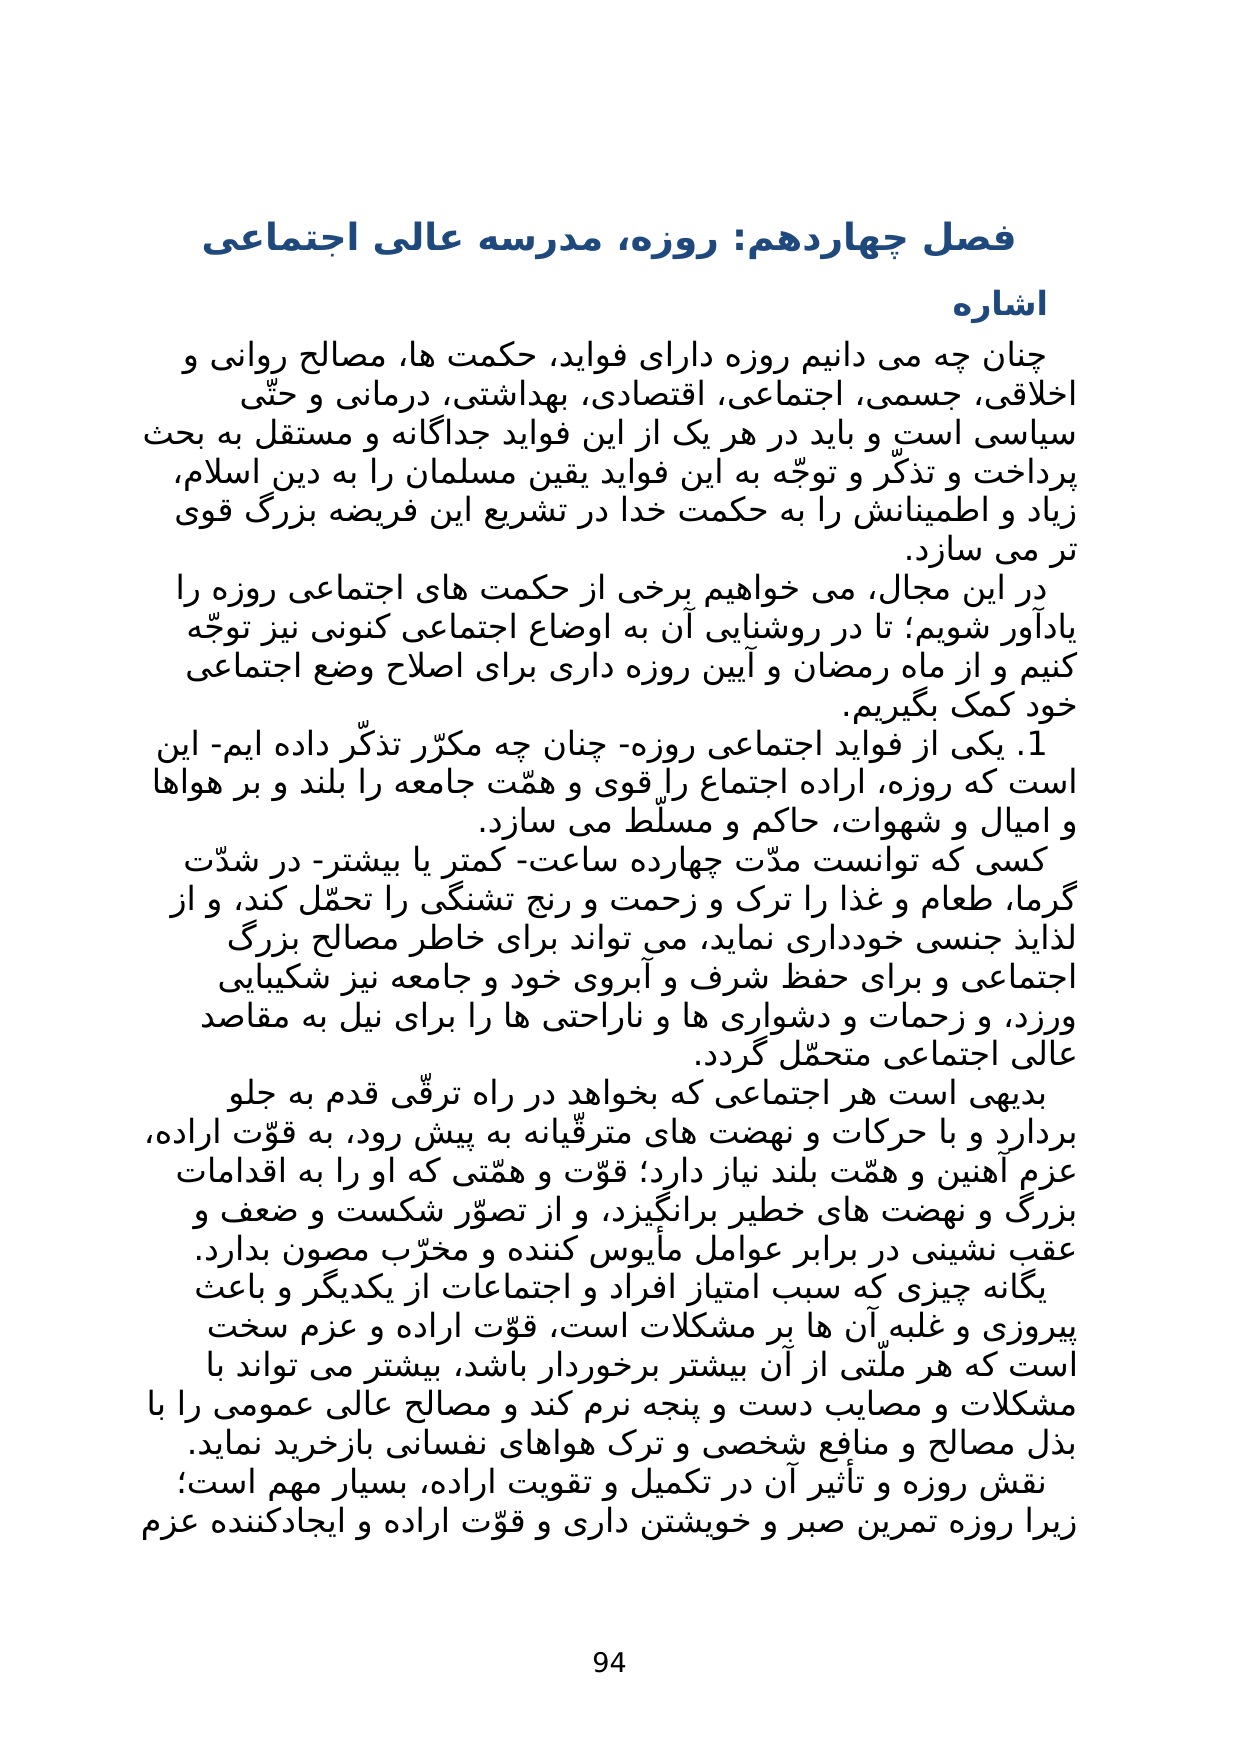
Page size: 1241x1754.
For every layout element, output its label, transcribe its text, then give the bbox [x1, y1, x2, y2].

text کسی که توانست مدّت چهارده ساعت- کمتر یا بیشتر- در شدّت گرما، طعام و غذا را ترک و زحمت و رنج تشنگی را تحمّل کند، و از لذایذ جنسی خودداری نماید، می تواند برای خاطر مصالح بزرگ اجتماعی و برای حفظ شرف و آبروی خود و جامعه نیز شکیبایی ورزد، و زحمات و دشواری ها و ناراحتی ها را برای نیل به مقاصد عالی اجتماعی متحمّل گردد. [141, 841, 1078, 1074]
text در این مجال، می خواهیم برخی از حکمت های اجتماعی روزه را یادآور شویم؛ تا در روشنایی آن به اوضاع اجتماعی کنونی نیز توجّه کنیم و از ماه رمضان و آیین روزه داری برای اصلاح وضع اجتماعی خود کمک بگیریم. [141, 569, 1078, 724]
subtitle اشاره [141, 284, 1078, 323]
text بدیهی است هر اجتماعی که بخواهد در راه ترقّی قدم به جلو بردارد و با حرکات و نهضت های مترقّیانه به پیش رود، به قوّت اراده، عزم آهنین و همّت بلند نیاز دارد؛ قوّت و همّتی که او را به اقدامات بزرگ و نهضت های خطیر برانگیزد، و از تصوّر شکست و ضعف و عقب نشینی در برابر عوامل مأیوس کننده و مخرّب مصون بدارد. [141, 1074, 1078, 1268]
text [141, 1462, 1078, 1540]
text چنان چه می دانیم روزه دارای فواید، حکمت ها، مصالح روانی و اخلاقی، جسمی، اجتماعی، اقتصادی، بهداشتی، درمانی و حتّی سیاسی است و باید در هر یک از این فواید جداگانه و مستقل به بحث پرداخت و تذکّر و توجّه به این فواید یقین مسلمان را به دین اسلام، زیاد و اطمینانش را به حکمت خدا در تشریع این فریضه بزرگ قوی تر می سازد. [141, 336, 1078, 569]
text یگانه چیزی که سبب امتیاز افراد و اجتماعات از یکدیگر و باعث پیروزی و غلبه آن ها بر مشکلات است، قوّت اراده و عزم سخت است که هر ملّتی از آن بیشتر برخوردار باشد، بیشتر می تواند با مشکلات و مصایب دست و پنجه نرم کند و مصالح عالی عمومی را با بذل مصالح و منافع شخصی و ترک هواهای نفسانی بازخرید نماید. [141, 1268, 1078, 1462]
text 1. یکی از فواید اجتماعی روزه- چنان چه مکرّر تذکّر داده ایم- این است که روزه، اراده اجتماع را قوی و همّت جامعه را بلند و بر هواها و امیال و شهوات، حاکم و مسلّط می سازد. [141, 724, 1078, 841]
subtitle فصل چهاردهم: روزه، مدرسه عالی اجتماعی [141, 216, 1078, 259]
